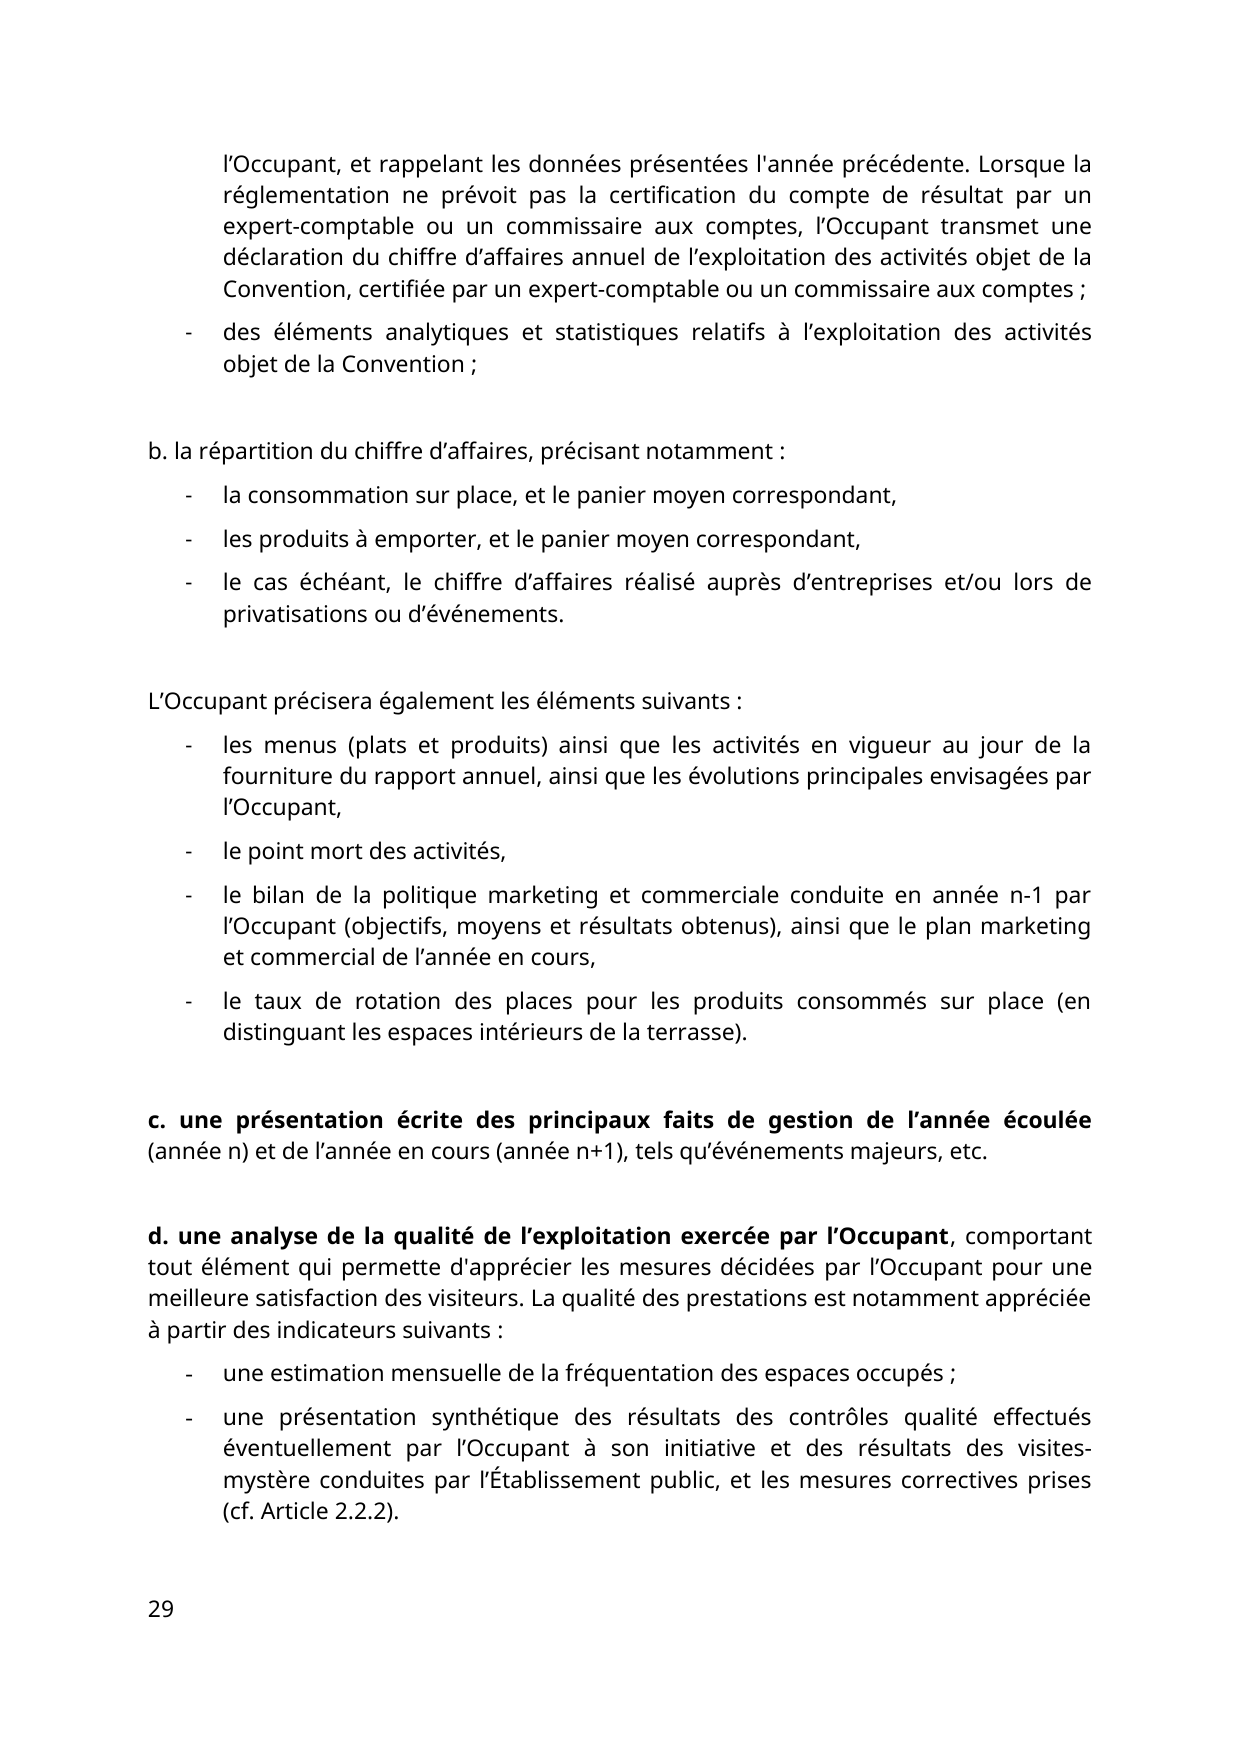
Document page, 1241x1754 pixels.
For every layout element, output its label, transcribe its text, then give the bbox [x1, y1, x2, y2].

list les menus (plats et produits) ainsi que les activités en vigueur au jour de la fourniture du rapport annuel, ainsi que les évolutions principales envisagées par l’Occupant, [185, 729, 1093, 823]
list les produits à emporter, et le panier moyen correspondant, [185, 523, 1093, 554]
list des éléments analytiques et statistiques relatifs à l’exploitation des activités objet de la Convention ; [185, 316, 1093, 379]
list le cas échéant, le chiffre d’affaires réalisé auprès d’entreprises et/ou lors de privatisations ou d’événements. [185, 566, 1093, 629]
text b. la répartition du chiffre d’affaires, précisant notamment : [148, 435, 1093, 466]
list le bilan de la politique marketing et commerciale conduite en année n-1 par l’Occupant (objectifs, moyens et résultats obtenus), ainsi que le plan marketing et commercial de l’année en cours, [185, 879, 1093, 973]
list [185, 148, 1093, 304]
list une présentation synthétique des résultats des contrôles qualité effectués éventuellement par l’Occupant à son initiative et des résultats des visites-mystère conduites par l’Établissement public, et les mesures correctives prises (cf. Article 6.2.2). [185, 1401, 1093, 1526]
list la consommation sur place, et le panier moyen correspondant, [185, 479, 1093, 510]
text L’Occupant précisera également les éléments suivants : [148, 685, 1093, 716]
text c. une présentation écrite des principaux faits de gestion de l’année écoulée (année n) et de l’année en cours (année n+1), tels qu’événements majeurs, etc. [148, 1104, 1093, 1166]
text d. une analyse de la qualité de l’exploitation exercée par l’Occupant, comportant tout élément qui permette d'apprécier les mesures décidées par l’Occupant pour une meilleure satisfaction des visiteurs. La qualité des prestations est notamment appréciée à partir des indicateurs suivants : [148, 1220, 1093, 1345]
list une estimation mensuelle de la fréquentation des espaces occupés ; [185, 1357, 1093, 1388]
list le point mort des activités, [185, 835, 1093, 866]
list le taux de rotation des places pour les produits consommés sur place (en distinguant les espaces intérieurs de la terrasse). [185, 985, 1093, 1048]
